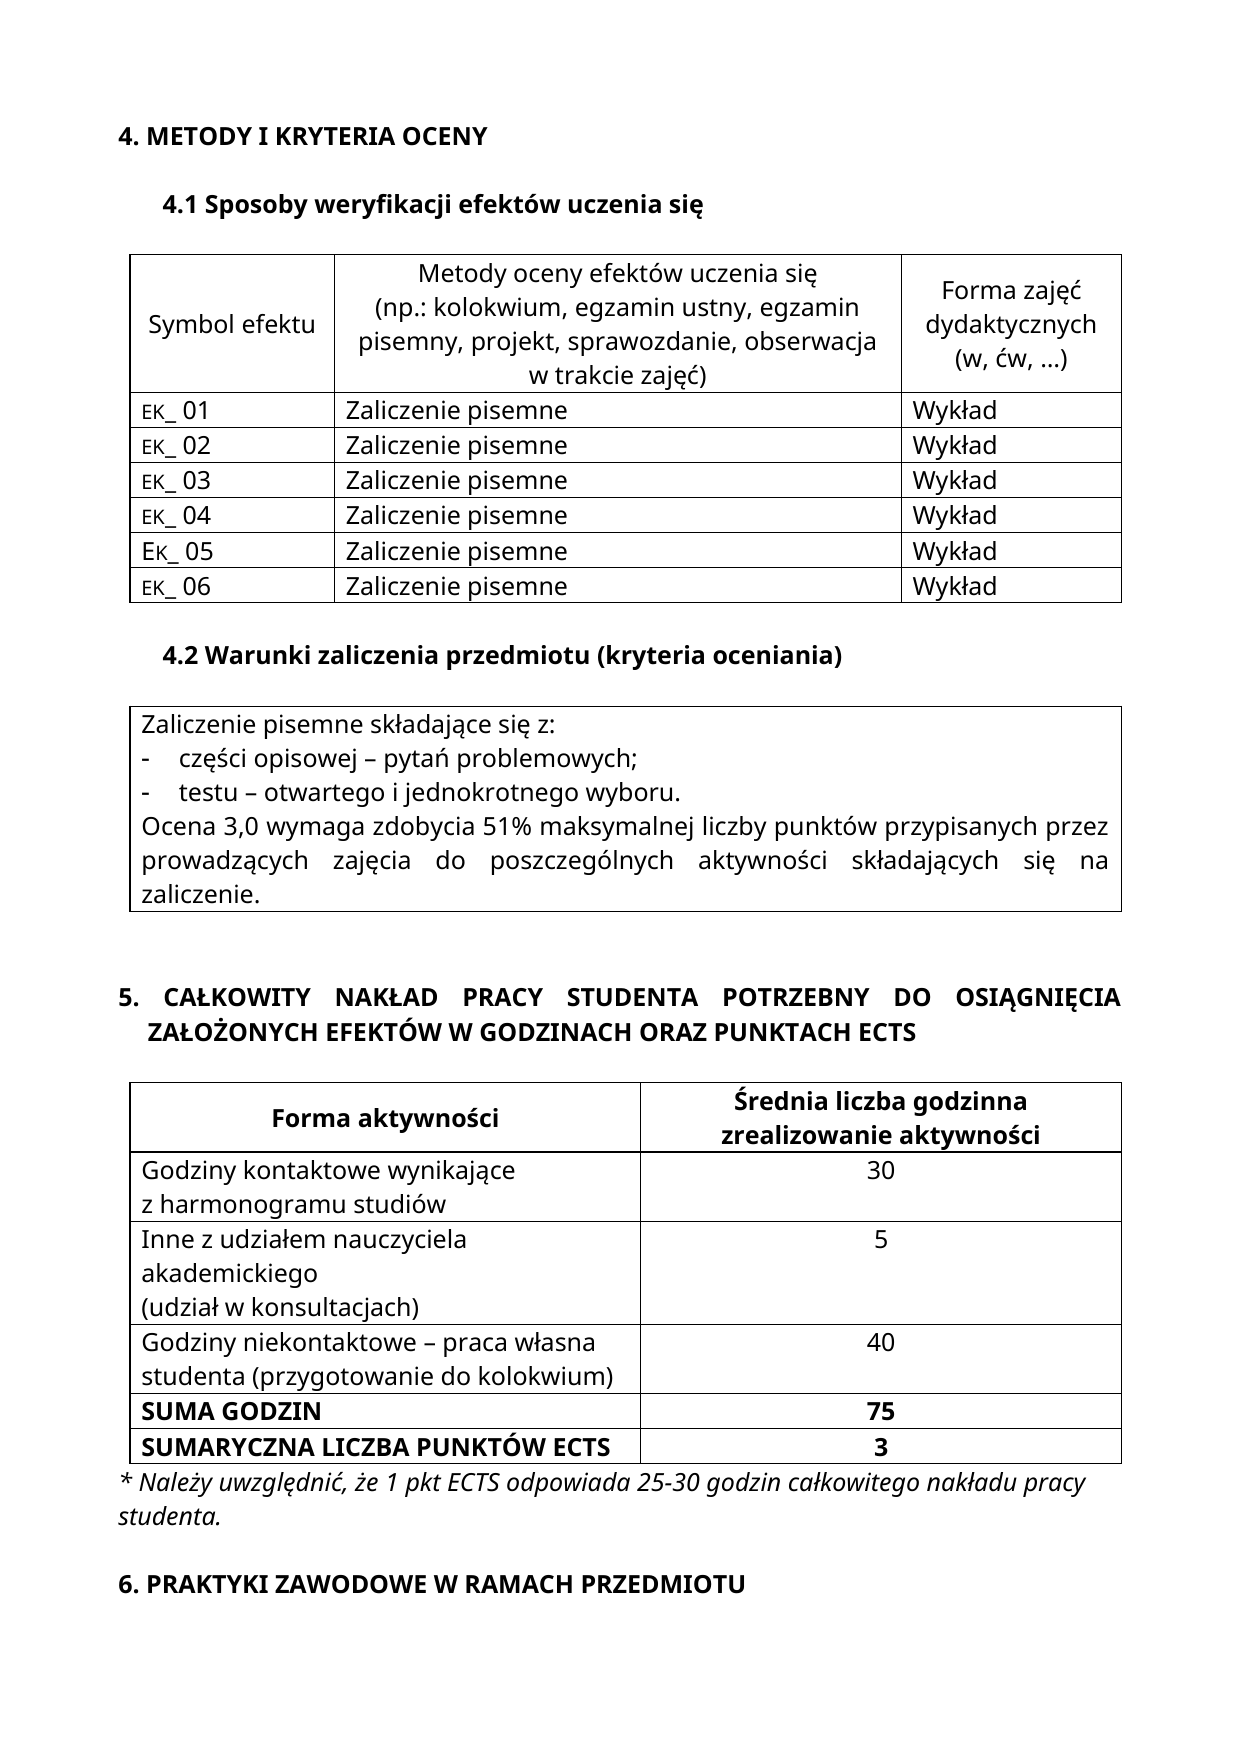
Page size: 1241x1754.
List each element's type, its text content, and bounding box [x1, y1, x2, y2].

table_cell Wykład [902, 463, 1121, 497]
table_cell SUMA GODZIN [131, 1394, 640, 1428]
table_cell SUMARYCZNA LICZBA PUNKTÓW ECTS [131, 1429, 640, 1463]
table_cell Zaliczenie pisemne [335, 498, 901, 532]
table_cell Ek_ 05 [131, 533, 334, 567]
table_cell Wykład [902, 498, 1121, 532]
table_cell Wykład [902, 428, 1121, 462]
table_cell ek_ 02 [131, 428, 334, 462]
table_cell Zaliczenie pisemne [335, 393, 901, 427]
table_cell ek_ 06 [131, 568, 334, 602]
text 6. PRAKTYKI ZAWODOWE W RAMACH PRZEDMIOTU [118, 1566, 1122, 1601]
table_cell Wykład [902, 533, 1121, 567]
table_cell ek_ 04 [131, 498, 334, 532]
table_cell 3 [641, 1429, 1121, 1463]
table_header Symbol efektu [131, 255, 334, 392]
table_cell 75 [641, 1394, 1121, 1428]
text * Należy uwzględnić, że 1 pkt ECTS odpowiada 25-30 godzin całkowitego nakładu pracy studenta. [118, 1464, 1122, 1532]
table_cell Inne z udziałem nauczyciela akademickiego (udział w konsultacjach) [131, 1222, 640, 1324]
table_header Zaliczenie pisemne składające się z: części opisowej – pytań problemowych; testu – otwartego i jednokrotnego wyboru. Ocena 3,0 wymaga zdobycia 51% maksymalnej liczby punktów przypisanych przez prowadzących zajęcia do poszczególnych aktywności składających się na zaliczenie. [131, 707, 1121, 911]
table_header Metody oceny efektów uczenia się (np.: kolokwium, egzamin ustny, egzamin pisemny, projekt, sprawozdanie, obserwacja w trakcie zajęć) [335, 255, 901, 392]
table_cell 40 [641, 1325, 1121, 1393]
text 5. CAŁKOWITY NAKŁAD PRACY STUDENTA POTRZEBNY DO OSIĄGNIĘCIA ZAŁOŻONYCH EFEKTÓW W GODZINACH ORAZ PUNKTACH ECTS [118, 980, 1122, 1048]
table_cell 5 [641, 1222, 1121, 1324]
table_cell ek_ 01 [131, 393, 334, 427]
table_cell Zaliczenie pisemne [335, 428, 901, 462]
table_cell Godziny kontaktowe wynikające z harmonogramu studiów [131, 1153, 640, 1221]
table_cell 30 [641, 1153, 1121, 1221]
table_cell Godziny niekontaktowe – praca własna studenta (przygotowanie do kolokwium) [131, 1325, 640, 1393]
table_cell ek_ 03 [131, 463, 334, 497]
text 4.2 Warunki zaliczenia przedmiotu (kryteria oceniania) [162, 637, 1122, 671]
table_cell Wykład [902, 568, 1121, 602]
table_cell Wykład [902, 393, 1121, 427]
table_header Średnia liczba godzinna zrealizowanie aktywności [641, 1083, 1121, 1151]
table_header Forma aktywności [131, 1083, 640, 1151]
table_header Forma zajęć dydaktycznych (w, ćw, …) [902, 255, 1121, 392]
text 4.1 Sposoby weryfikacji efektów uczenia się [162, 186, 1122, 220]
text 4. METODY I KRYTERIA OCENY [118, 118, 1122, 152]
table_cell Zaliczenie pisemne [335, 463, 901, 497]
table_cell Zaliczenie pisemne [335, 533, 901, 567]
table_cell Zaliczenie pisemne [335, 568, 901, 602]
